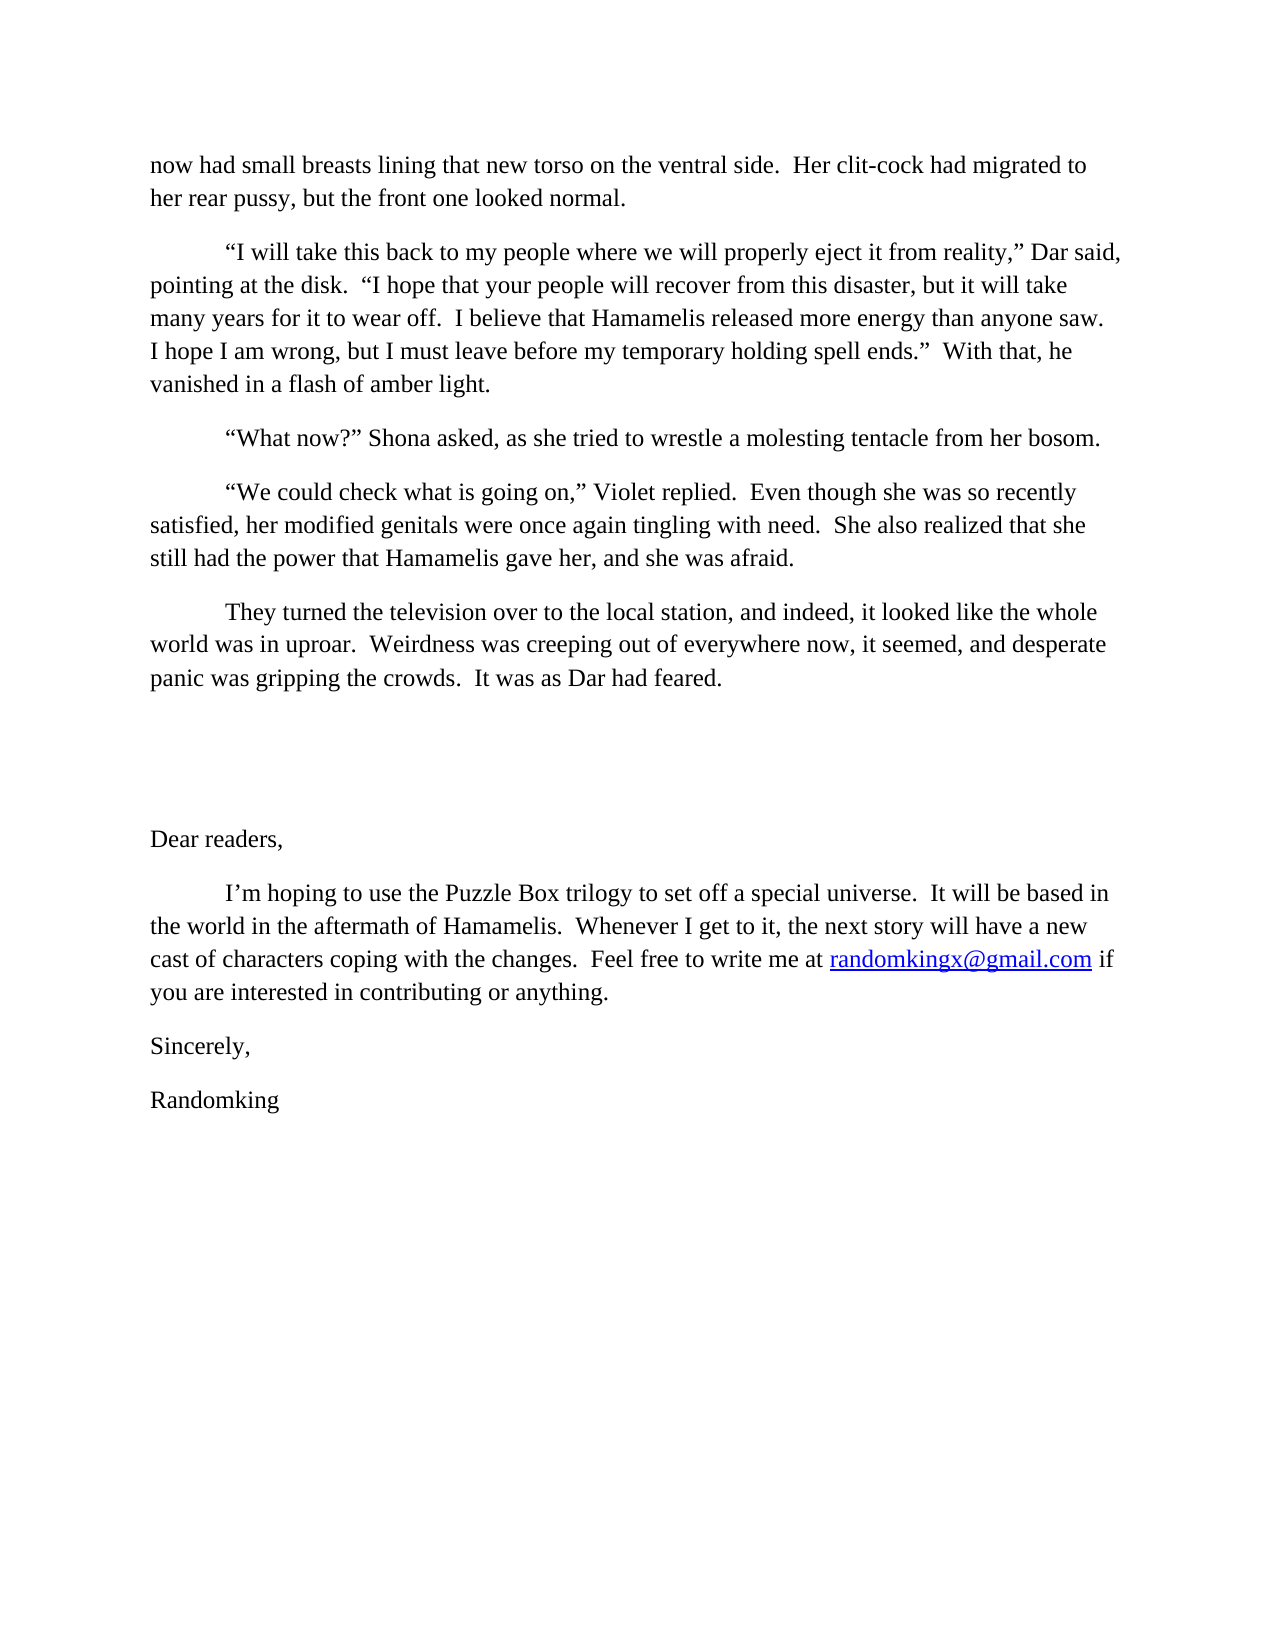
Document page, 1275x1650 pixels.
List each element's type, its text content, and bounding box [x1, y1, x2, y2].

text I’m hoping to use the Puzzle Box trilogy to set off a special universe. It will be based in the world in the aftermath of Hamamelis. Whenever I get to it, the next story will have a new cast of characters coping with the changes. Feel free to write me at randomkingx@gmail.com if you are interested in contributing or anything. [150, 878, 1125, 1006]
text “I will take this back to my people where we will properly eject it from reality,” Dar said, pointing at the disk. “I hope that your people will recover from this disaster, but it will take many years for it to wear off. I believe that Hamamelis released more energy than anyone saw. I hope I am wrong, but I must leave before my temporary holding spell ends.” With that, he vanished in a flash of amber light. [150, 237, 1125, 398]
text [150, 150, 1125, 212]
text Sincerely, [150, 1031, 1125, 1060]
text “What now?” Shona asked, as she tried to wrestle a molesting tentacle from her bosom. [150, 423, 1125, 452]
text Dear readers, [150, 824, 1125, 853]
text They turned the television over to the local station, and indeed, it looked like the whole world was in uproar. Weirdness was creeping out of everywhere now, it seemed, and desperate panic was gripping the crowds. It was as Dar had feared. [150, 597, 1125, 691]
text “We could check what is going on,” Violet replied. Even though she was so recently satisfied, her modified genitals were once again tingling with need. She also realized that she still had the power that Hamamelis gave her, and she was afraid. [150, 477, 1125, 571]
text Randomking [150, 1085, 1125, 1113]
